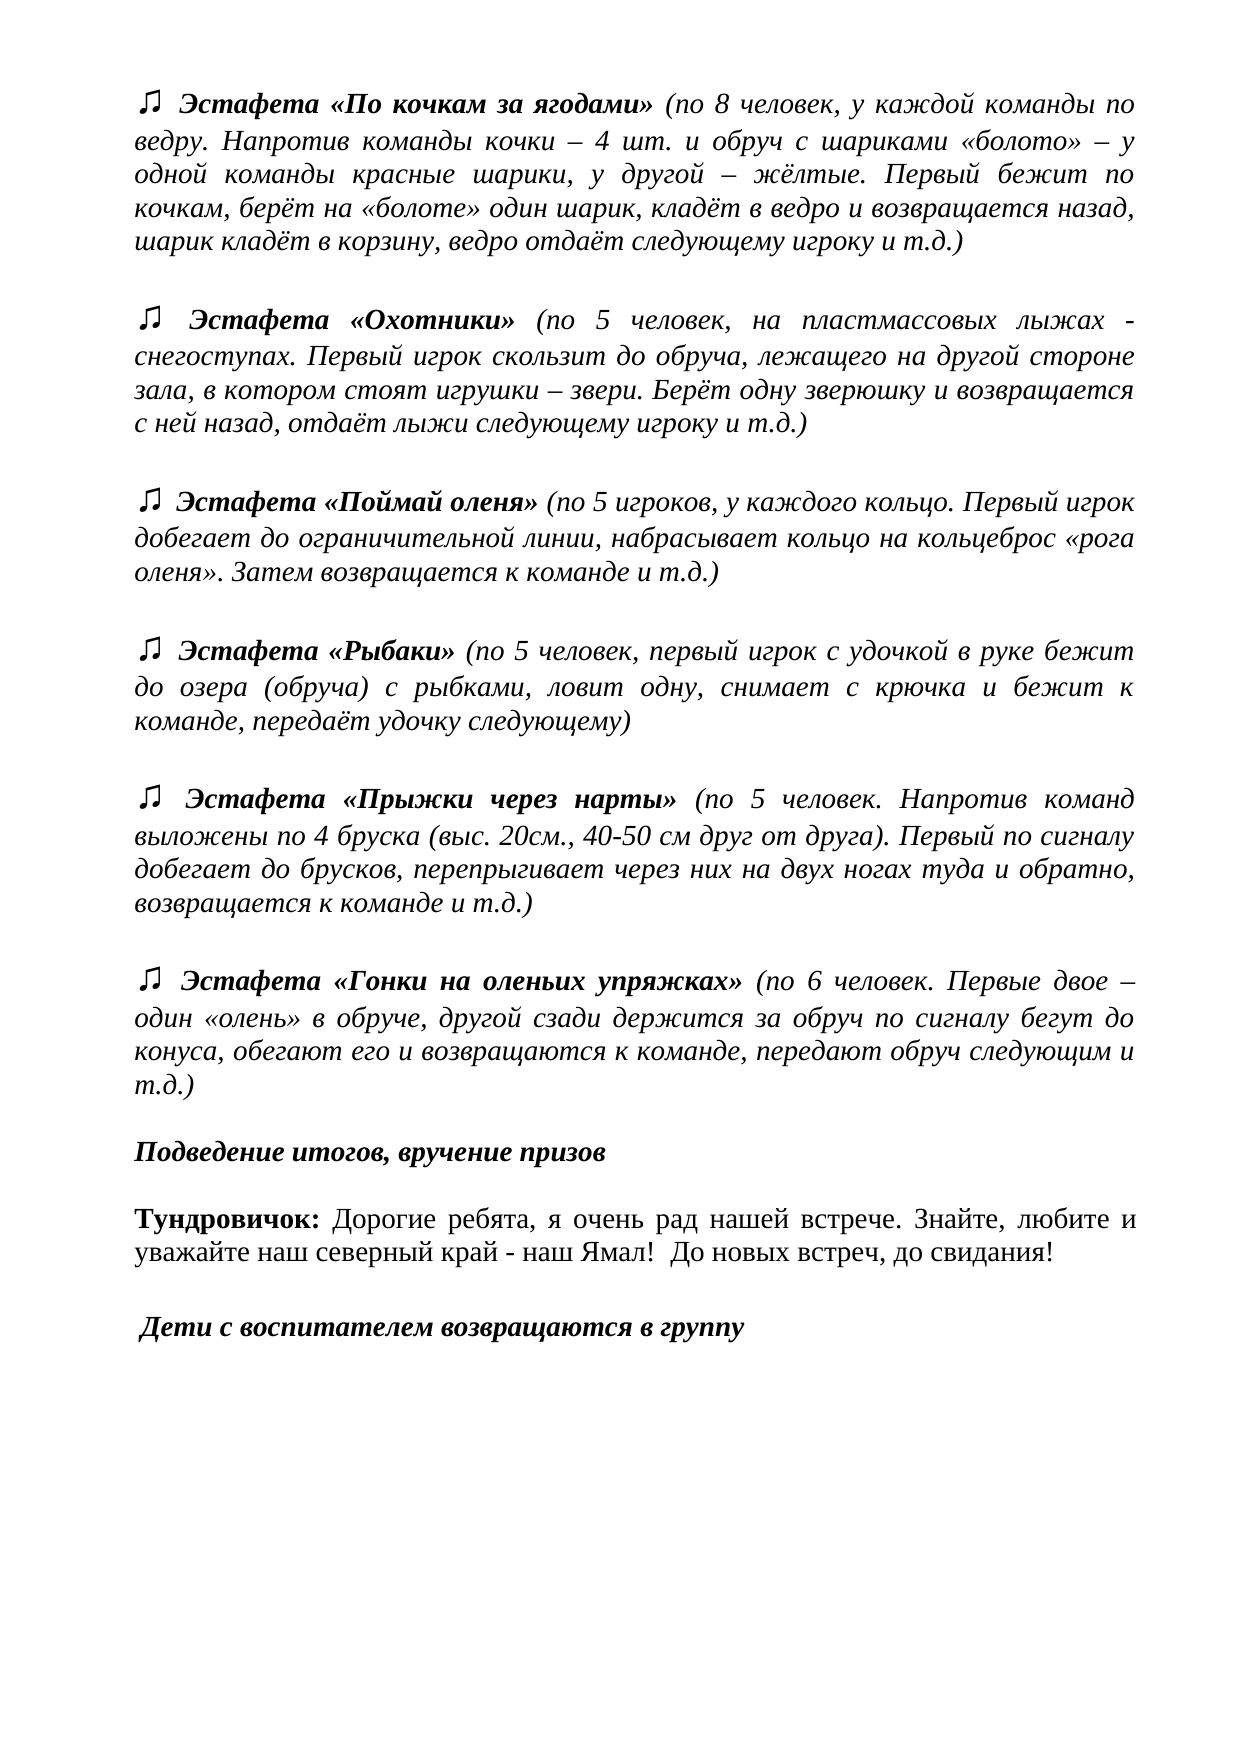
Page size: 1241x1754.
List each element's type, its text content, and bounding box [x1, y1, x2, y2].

text ♫ Эстафета «Гонки на оленьих упряжках» (по 6 человек. Первые двое – один «олень» в обруче, другой сзади держится за обруч по сигналу бегут до конуса, обегают его и возвращаются к команде, передают обруч следующим и т.д.) [134, 952, 1138, 1100]
text ♫ Эстафета «Поймай оленя» (по 5 игроков, у каждого кольцо. Первый игрок добегает до ограничительной линии, набрасывает кольцо на кольцеброс «рога оленя». Затем возвращается к команде и т.д.) [134, 473, 1138, 588]
text ♫ Эстафета «По кочкам за ягодами» (по 8 человек, у каждой команды по ведру. Напротив команды кочки – 4 шт. и обруч с шариками «болото» – у одной команды красные шарики, у другой – жёлтые. Первый бежит по кочкам, берёт на «болоте» один шарик, кладёт в ведро и возвращается назад, шарик кладёт в корзину, ведро отдаёт следующему игроку и т.д.) [134, 75, 1138, 257]
text Дети с воспитателем возвращаются в группу [75, 1309, 1138, 1342]
text ♫ Эстафета «Прыжки через нарты» (по 5 человек. Напротив команд выложены по 4 бруска (выс. 20см., 40- друг от друга). Первый по сигналу добегает до брусков, перепрыгивает через них на двух ногах туда и обратно, возвращается к команде и т.д.) [134, 770, 1138, 918]
text Тундровичок: Дорогие ребята, я очень рад нашей встрече. Знайте, любите и уважайте наш северный край - наш Ямал! До новых встреч, до свидания! [134, 1201, 1138, 1268]
text Подведение итогов, вручение призов [134, 1134, 1138, 1167]
text ♫ Эстафета «Охотники» (по 5 человек, на пластмассовых лыжах - снегоступах. Первый игрок скользит до обруча, лежащего на другой стороне зала, в котором стоят игрушки – звери. Берёт одну зверюшку и возвращается с ней назад, отдаёт лыжи следующему игроку и т.д.) [134, 291, 1138, 439]
text ♫ Эстафета «Рыбаки» (по 5 человек, первый игрок с удочкой в руке бежит до озера (обруча) с рыбками, ловит одну, снимает с крючка и бежит к команде, передаёт удочку следующему) [134, 621, 1138, 736]
